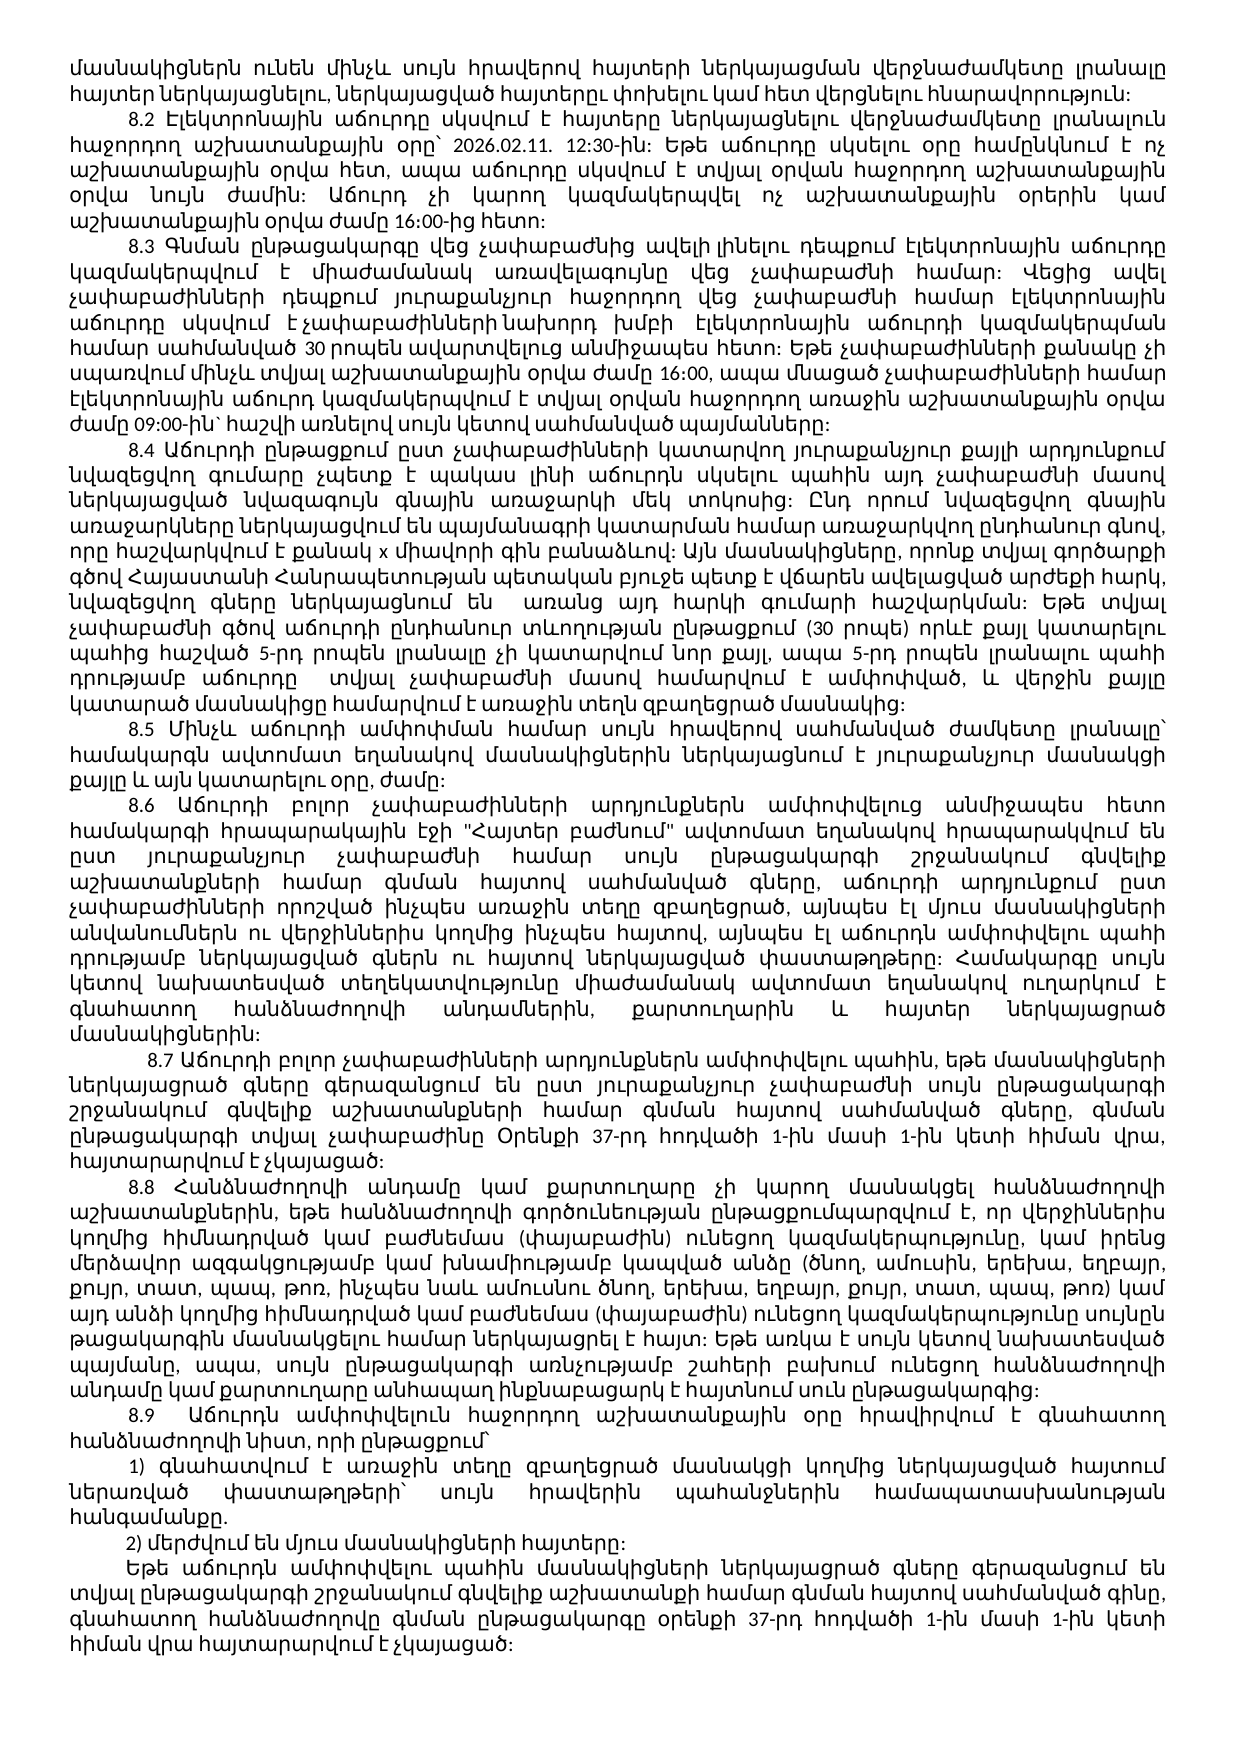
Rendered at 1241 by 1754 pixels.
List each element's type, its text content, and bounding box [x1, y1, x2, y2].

text 8.2 Էլեկտրոնային աճուրդը սկսվում է հայտերը ներկայացնելու վերջնաժամկետը լրանալուն հաջորդող աշխատանքային օրը՝ 2026.02.11. 12:30 -ին: Եթե աճուրդը սկսելու օրը համընկնում է ոչ աշխատանքային օրվա հետ, ապա աճուրդը սկսվում է տվյալ օրվան հաջորդող աշխատանքային օրվա նույն ժամին: Աճուրդ չի կարող կազմակերպվել ոչ աշխատանքային օրերին կամ աշխատանքային օրվա ժամը 16։00-ից հետո: [69, 106, 1167, 233]
text 2) մերժվում են մյուս մասնակիցների հայտերը: [69, 1530, 1167, 1555]
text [69, 56, 1167, 106]
text 8.7 Աճուրդի բոլոր չափաբաժինների արդյունքներն ամփոփվելու պահին, եթե մասնակիցների ներկայացրած գները գերազանցում են ըստ յուրաքանչյուր չափաբաժնի սույն ընթացակարգի շրջանակում գնվելիք աշխատանքների համար գնման հայտով սահմանված գները, գնման ընթացակարգի տվյալ չափաբաժինը Օրենքի 37-րդ հոդվածի 1-ին մասի 1-ին կետի հիման վրա, հայտարարվում է չկայացած: [69, 1047, 1167, 1174]
text 8.4 Աճուրդի ընթացքում ըստ չափաբաժինների կատարվող յուրաքանչյուր քայլի արդյունքում նվազեցվող գումարը չպետք է պակաս լինի աճուրդն սկսելու պահին այդ չափաբաժնի մասով ներկայացված նվազագույն գնային առաջարկի մեկ տոկոսից: Ընդ որում նվազեցվող գնային առաջարկները ներկայացվում են պայմանագրի կատարման համար առաջարկվող ընդհանուր գնով, որը հաշվարկվում է քանակ x միավորի գին բանաձևով: Այն մասնակիցները, որոնք տվյալ գործարքի գծով Հայաստանի Հանրապետության պետական բյուջե պետք է վճարեն ավելացված արժեքի հարկ, նվազեցվող գները ներկայացնում են առանց այդ հարկի գումարի հաշվարկման: Եթե տվյալ չափաբաժնի գծով աճուրդի ընդհանուր տևողության ընթացքում (30 րոպե) որևէ քայլ կատարելու պահից հաշված 5-րդ րոպեն լրանալը չի կատարվում նոր քայլ, ապա 5-րդ րոպեն լրանալու պահի դրությամբ աճուրդը տվյալ չափաբաժնի մասով համարվում է ամփոփված, և վերջին քայլը կատարած մասնակիցը համարվում է առաջին տեղն զբաղեցրած մասնակից: [69, 437, 1167, 716]
text Եթե աճուրդն ամփոփվելու պահին մասնակիցների ներկայացրած գները գերազանցում են տվյալ ընթացակարգի շրջանակում գնվելիք աշխատանքի համար գնման հայտով սահմանված գինը, գնահատող հանձնաժողովը գնման ընթացակարգը օրենքի 37-րդ հոդվածի 1-ին մասի 1-ին կետի հիման վրա հայտարարվում է չկայացած: [69, 1555, 1167, 1657]
text 8.9 Աճուրդն ամփոփվելուն հաջորդող աշխատանքային օրը հրավիրվում է գնահատող հանձնաժողովի նիստ, որի ընթացքում՝ [69, 1403, 1167, 1453]
text 8.6 Աճուրդի բոլոր չափաբաժինների արդյունքներն ամփոփվելուց անմիջապես հետո համակարգի հրապարակային էջի "Հայտեր բաժնում" ավտոմատ եղանակով հրապարակվում են ըստ յուրաքանչյուր չափաբաժնի համար սույն ընթացակարգի շրջանակում գնվելիք աշխատանքների համար գնման հայտով սահմանված գները, աճուրդի արդյունքում ըստ չափաբաժինների որոշված ինչպես առաջին տեղը զբաղեցրած, այնպես էլ մյուս մասնակիցների անվանումներն ու վերջիններիս կողմից ինչպես հայտով, այնպես էլ աճուրդն ամփոփվելու պահի դրությամբ ներկայացված գներն ու հայտով ներկայացված փաստաթղթերը: Համակարգը սույն կետով նախատեսված տեղեկատվությունը միաժամանակ ավտոմատ եղանակով ուղարկում է գնահատող հանձնաժողովի անդամներին, քարտուղարին և հայտեր ներկայացրած մասնակիցներին: [69, 793, 1167, 1047]
text 8.3 Գնման ընթացակարգը վեց չափաբաժնից ավելի լինելու դեպքում էլեկտրոնային աճուրդը կազմակերպվում է միաժամանակ առավելագույնը վեց չափաբաժնի համար: Վեցից ավել չափաբաժինների դեպքում յուրաքանչյուր հաջորդող վեց չափաբաժնի համար էլեկտրոնային աճուրդը սկսվում է չափաբաժինների նախորդ խմբի էլեկտրոնային աճուրդի կազմակերպման համար սահմանված 30 րոպեն ավարտվելուց անմիջապես հետո: Եթե չափաբաժինների քանակը չի սպառվում մինչև տվյալ աշխատանքային օրվա ժամը 16։00, ապա մնացած չափաբաժինների համար էլեկտրոնային աճուրդ կազմակերպվում է տվյալ օրվան հաջորդող առաջին աշխատանքային օրվա ժամը 09:00-ին` հաշվի առնելով սույն կետով սահմանված պայմանները: [69, 233, 1167, 437]
text 8.5 Մինչև աճուրդի ամփոփման համար սույն հրավերով սահմանված ժամկետը լրանալը՝ համակարգն ավտոմատ եղանակով մասնակիցներին ներկայացնում է յուրաքանչյուր մասնակցի քայլը և այն կատարելու օրը, ժամը: [69, 716, 1167, 793]
text 1) գնահատվում է առաջին տեղը զբաղեցրած մասնակցի կողմից ներկայացված հայտում ներառված փաստաթղթերի՝ սույն հրավերին պահանջներին համապատասխանության հանգամանքը. [69, 1453, 1167, 1530]
text 8.8 Հանձնաժողովի անդամը կամ քարտուղարը չի կարող մասնակցել հանձնաժողովի աշխատանքներին, եթե հանձնաժողովի գործունեության ընթացքումպարզվում է, որ վերջիններիս կողմից հիմնադրված կամ բաժնեմաս (փայաբաժին) ունեցող կազմակերպությունը, կամ իրենց մերձավոր ազգակցությամբ կամ խնամիությամբ կապված անձը (ծնող, ամուսին, երեխա, եղբայր, քույր, տատ, պապ, թոռ, ինչպես նաև ամուսնու ծնող, երեխա, եղբայր, քույր, տատ, պապ, թոռ) կամ այդ անձի կողմից հիմնադրված կամ բաժնեմաս (փայաբաժին) ունեցող կազմակերպությունը սույնըն թացակարգին մասնակցելու համար ներկայացրել է հայտ: Եթե առկա է սույն կետով նախատեսված պայմանը, ապա, սույն ընթացակարգի առնչությամբ շահերի բախում ունեցող հանձնաժողովի անդամը կամ քարտուղարը անհապաղ ինքնաբացարկ է հայտնում սուն ընթացակարգից: [69, 1174, 1167, 1403]
